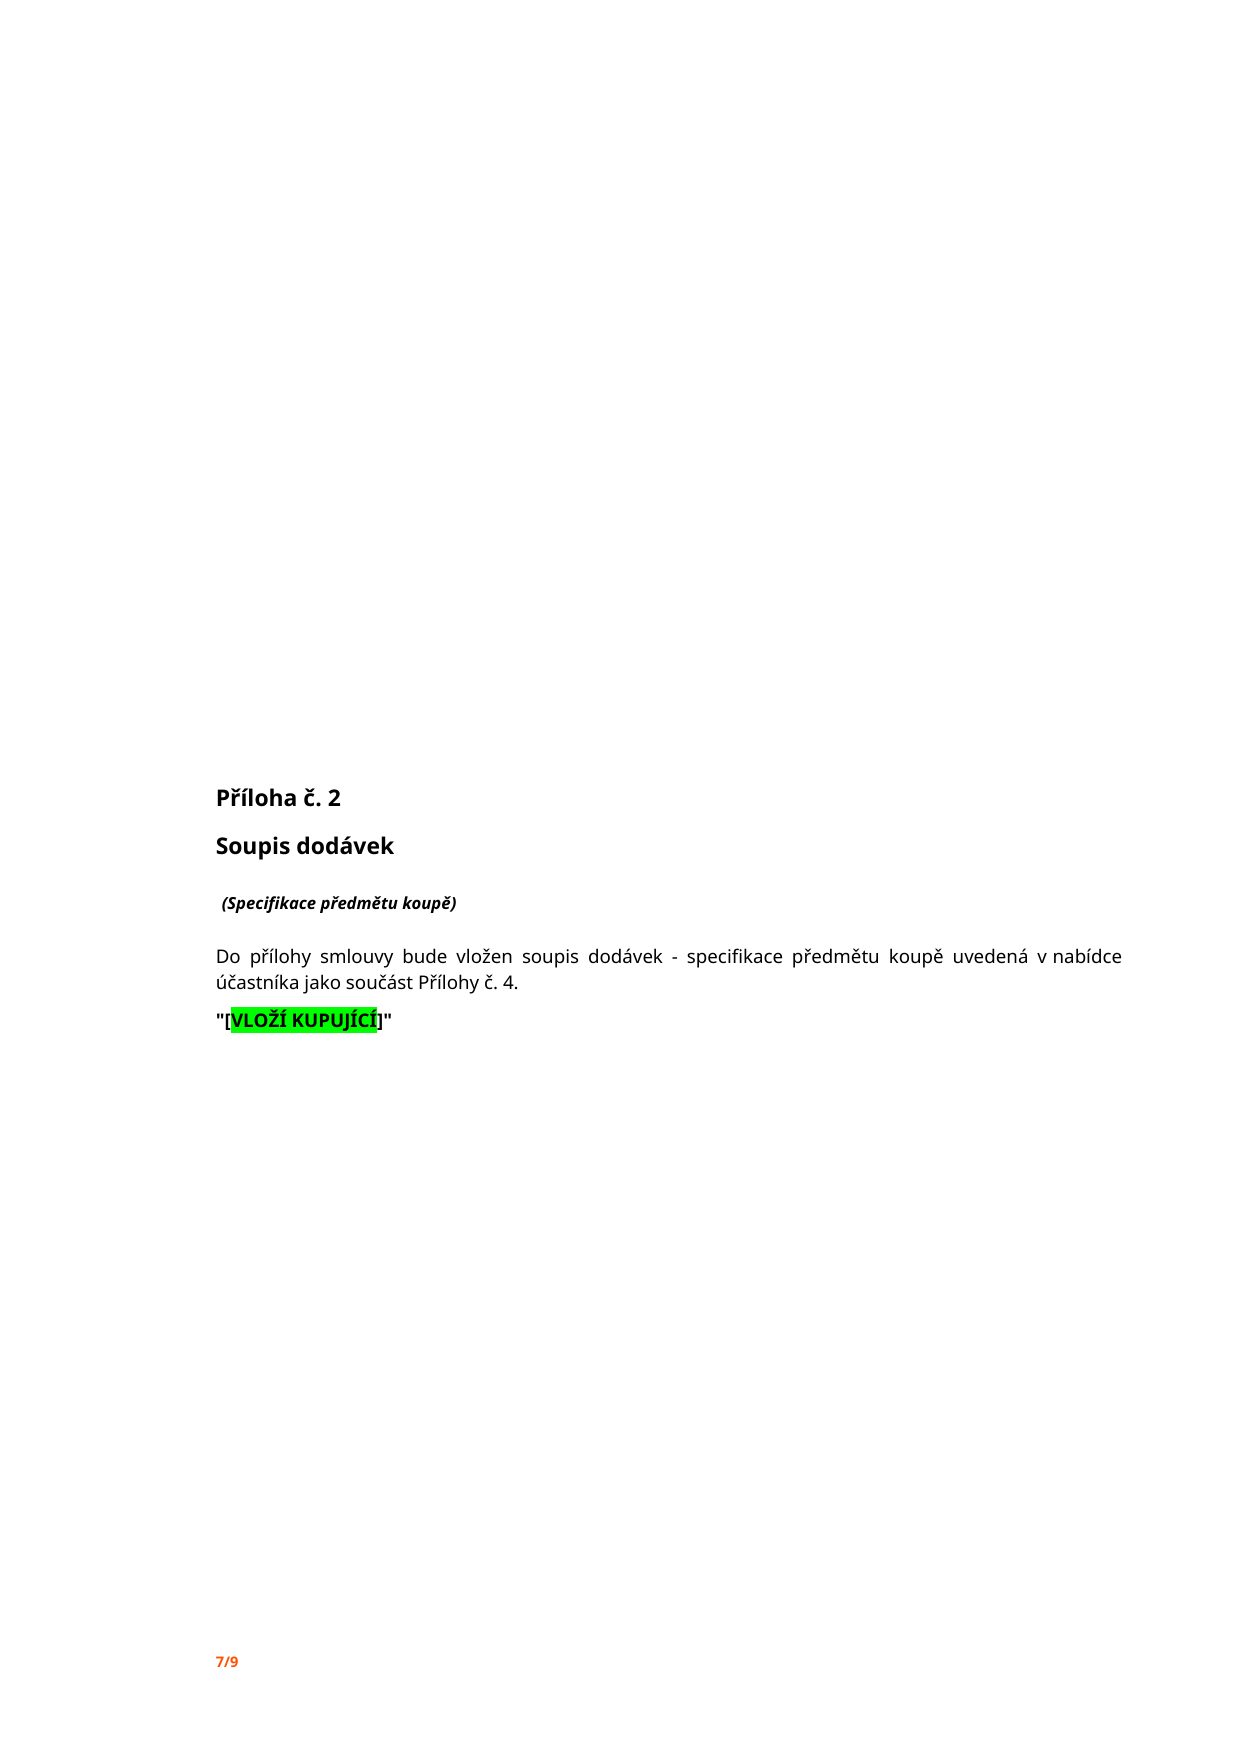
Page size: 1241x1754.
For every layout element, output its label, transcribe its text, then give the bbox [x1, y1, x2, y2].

text Soupis dodávek [216, 830, 1122, 862]
text "[VLOŽÍ KUPUJÍCÍ]" [377, 1007, 1122, 1033]
text (Specifikace předmětu koupě) [216, 891, 1122, 914]
text Do přílohy smlouvy bude vložen soupis dodávek - specifikace předmětu koupě uvedená v nabídce účastníka jako součást Přílohy č. 4. [216, 944, 1122, 995]
text Příloha č. 2 [216, 782, 1122, 813]
